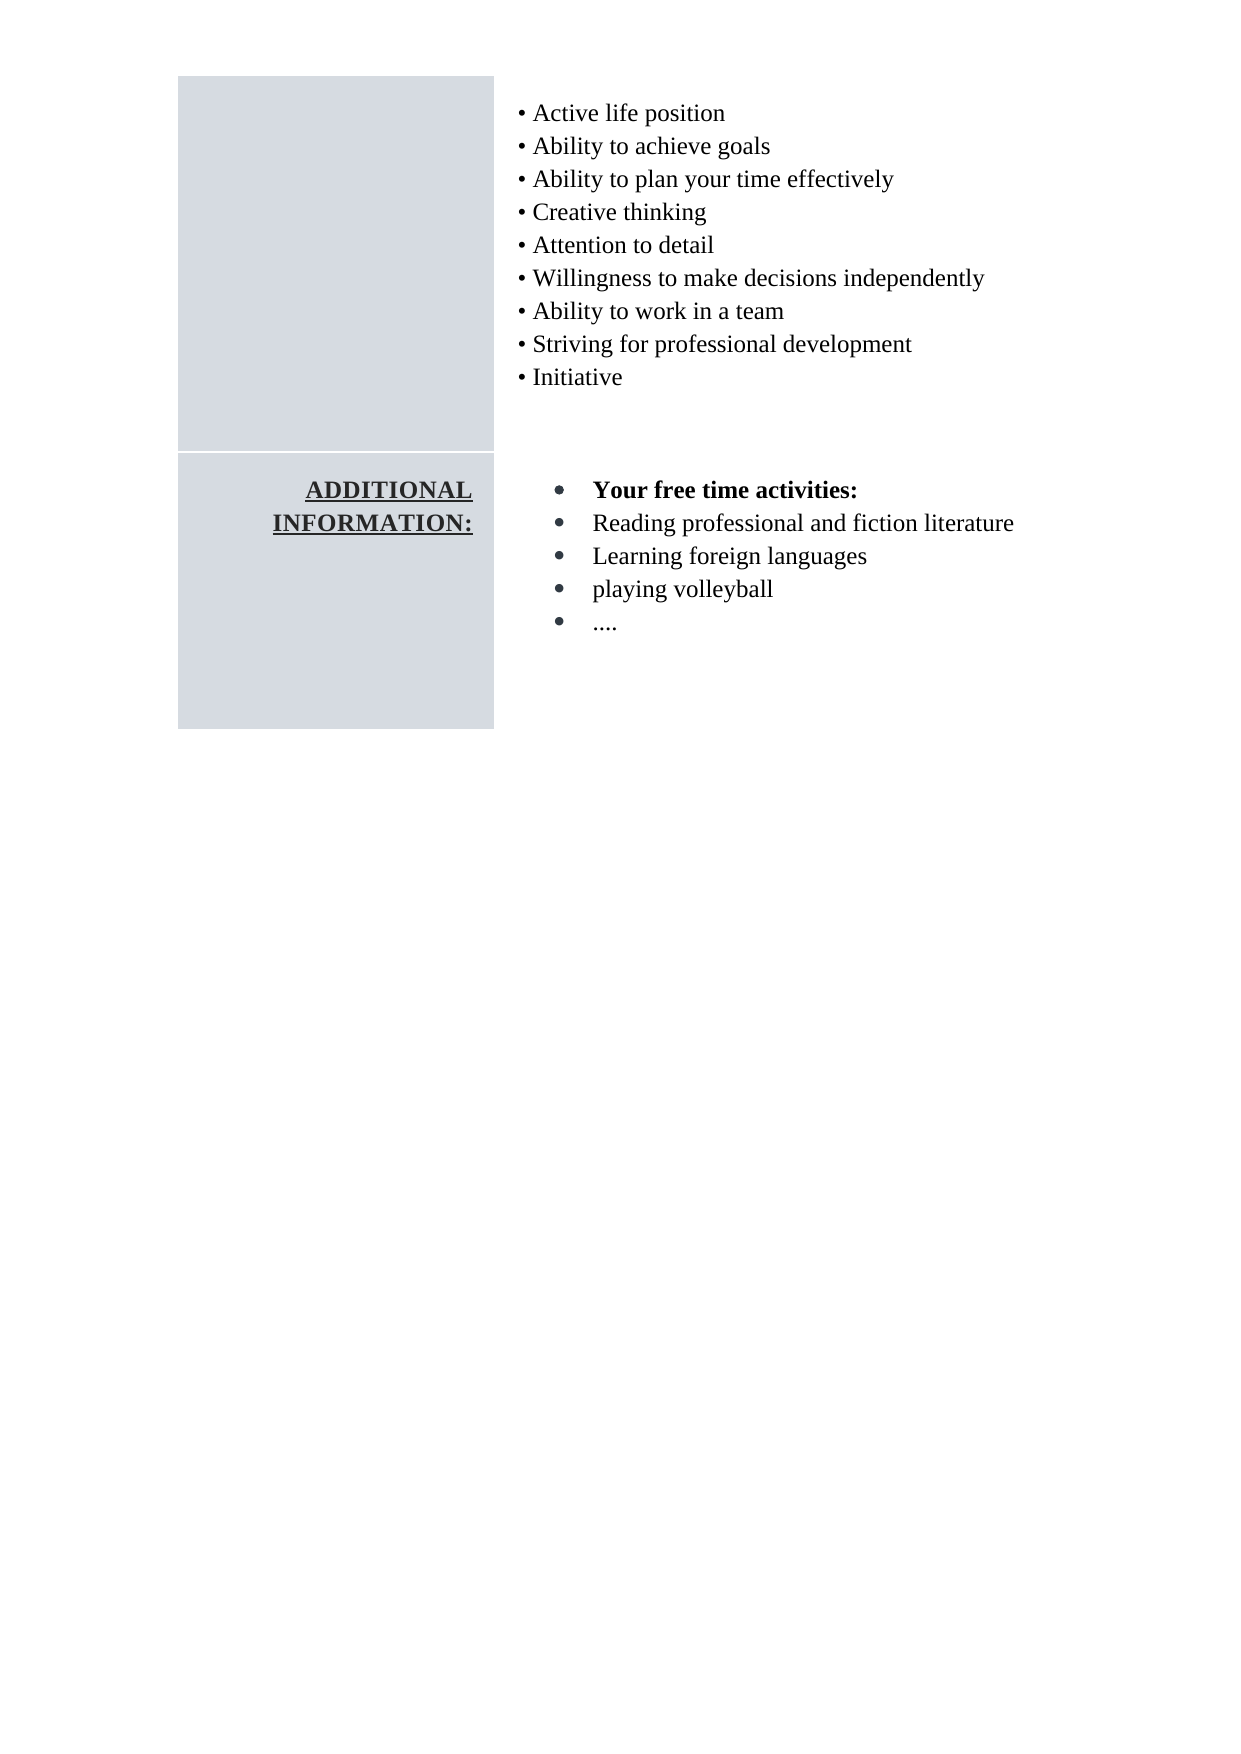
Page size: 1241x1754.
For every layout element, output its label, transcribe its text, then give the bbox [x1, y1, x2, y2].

table_cell Your free time activities: Reading professional and fiction literature Learning foreign languages playing volleyball .... [496, 453, 1239, 729]
table_cell PERSONAL QUALITIES [178, 76, 494, 451]
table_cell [496, 76, 1239, 451]
table_cell ADDITIONAL INFORMATION: [178, 453, 494, 729]
